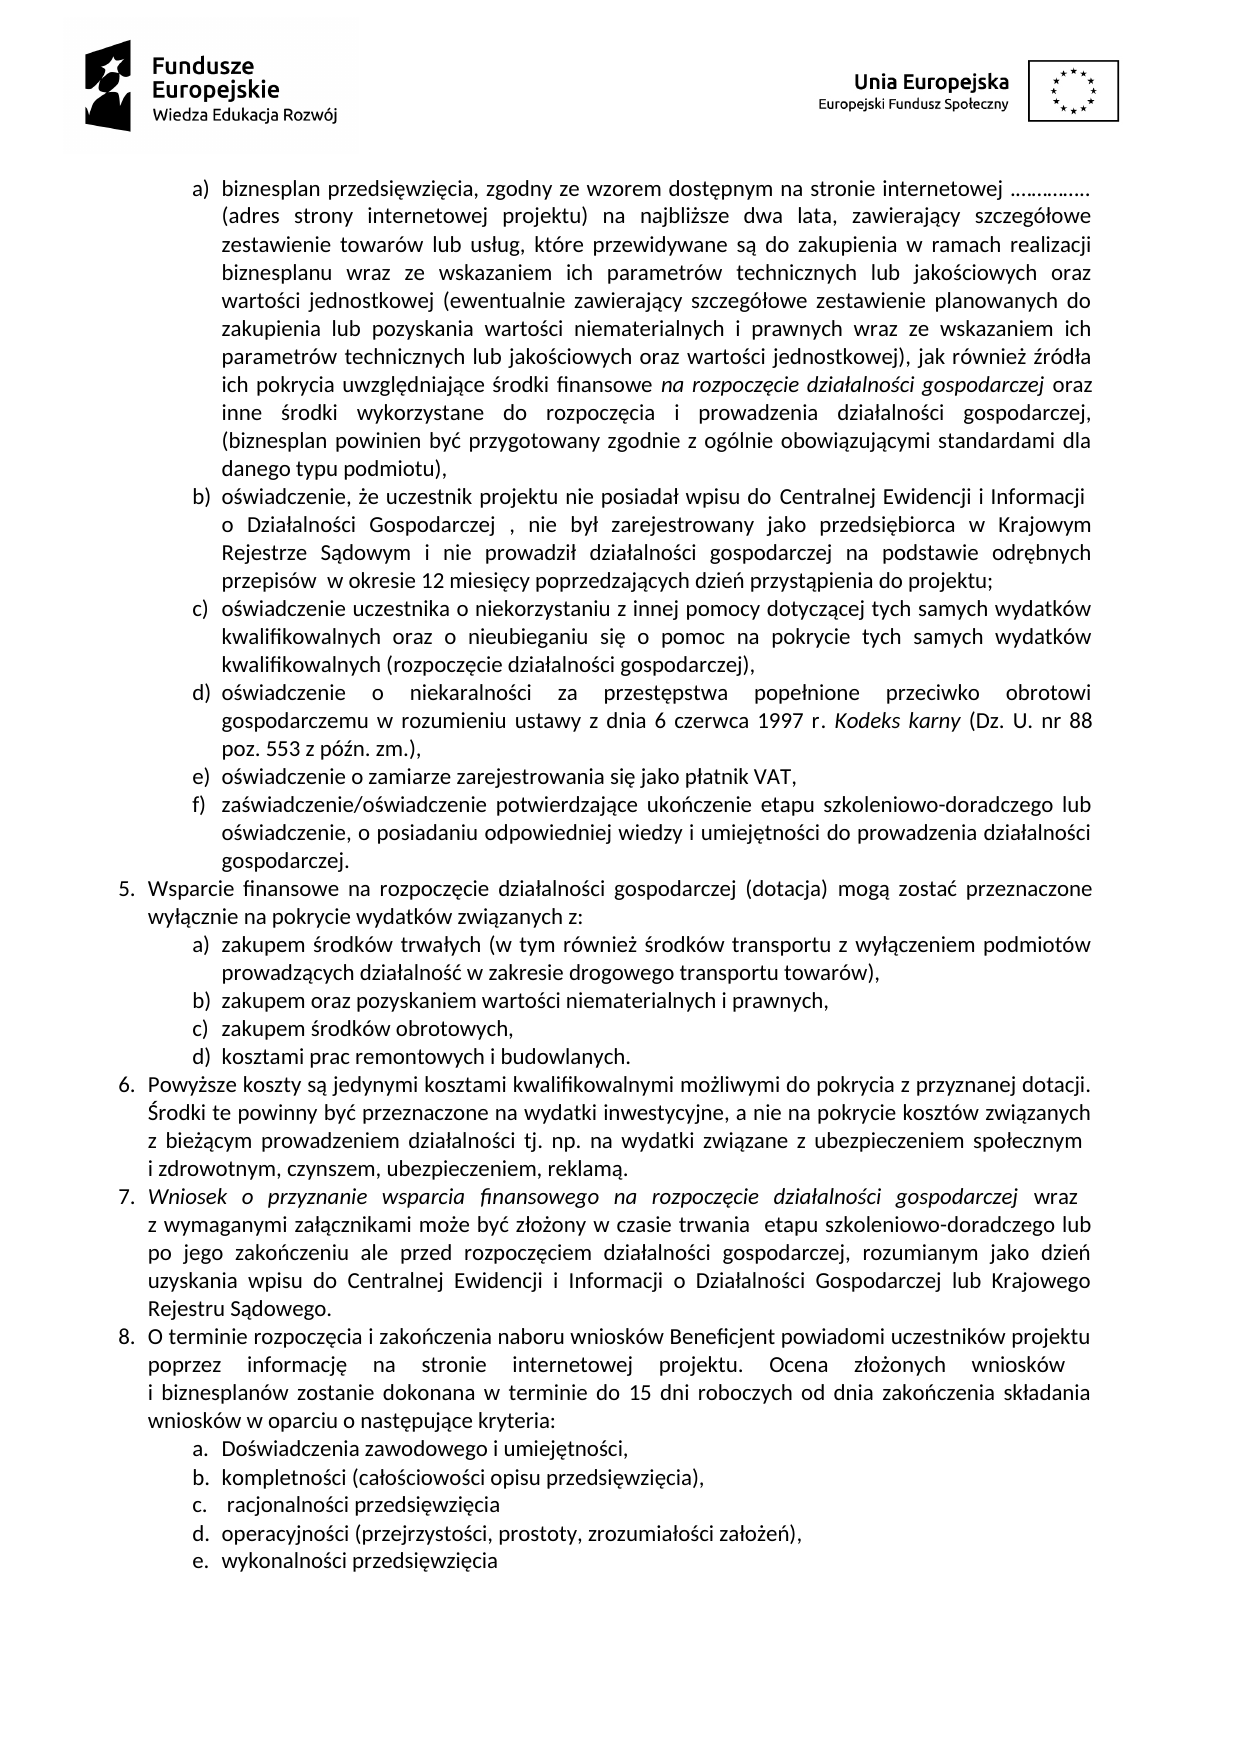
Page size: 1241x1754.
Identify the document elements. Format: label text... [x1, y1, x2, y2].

list O terminie rozpoczęcia i zakończenia naboru wniosków Beneficjent powiadomi uczestników projektu poprzez informację na stronie internetowej projektu. Ocena złożonych wniosków i biznesplanów zostanie dokonana w terminie do 15 dni roboczych od dnia zakończenia składania wniosków w oparciu o następujące kryteria: [118, 1322, 1093, 1434]
list zakupem środków trwałych (w tym również środków transportu z wyłączeniem podmiotów prowadzących działalność w zakresie drogowego transportu towarów), [192, 930, 1093, 986]
list operacyjności (przejrzystości, prostoty, zrozumiałości założeń), [192, 1519, 1093, 1547]
list Powyższe koszty są jedynymi kosztami kwalifikowalnymi możliwymi do pokrycia z przyznanej dotacji. Środki te powinny być przeznaczone na wydatki inwestycyjne, a nie na pokrycie kosztów związanych z bieżącym prowadzeniem działalności tj. np. na wydatki związane z ubezpieczeniem społecznym i zdrowotnym, czynszem, ubezpieczeniem, reklamą. [118, 1070, 1093, 1182]
list zakupem oraz pozyskaniem wartości niematerialnych i prawnych, [192, 986, 1093, 1014]
list Wniosek o przyznanie wsparcia finansowego na rozpoczęcie działalności gospodarczej wraz z wymaganymi załącznikami może być złożony w czasie trwania etapu szkoleniowo-doradczego lub po jego zakończeniu ale przed rozpoczęciem działalności gospodarczej, rozumianym jako dzień uzyskania wpisu do Centralnej Ewidencji i Informacji o Działalności Gospodarczej lub Krajowego Rejestru Sądowego. [118, 1182, 1093, 1322]
list biznesplan przedsięwzięcia, zgodny ze wzorem dostępnym na stronie internetowej .………….. (adres strony internetowej projektu) na najbliższe dwa lata, zawierający szczegółowe zestawienie towarów lub usług, które przewidywane są do zakupienia w ramach realizacji biznesplanu wraz ze wskazaniem ich parametrów technicznych lub jakościowych oraz wartości jednostkowej (ewentualnie zawierający szczegółowe zestawienie planowanych do zakupienia lub pozyskania wartości niematerialnych i prawnych wraz ze wskazaniem ich parametrów technicznych lub jakościowych oraz wartości jednostkowej), jak również źródła ich pokrycia uwzględniające środki finansowe na rozpoczęcie działalności gospodarczej oraz inne środki wykorzystane do rozpoczęcia i prowadzenia działalności gospodarczej, (biznesplan powinien być przygotowany zgodnie z ogólnie obowiązującymi standardami dla danego typu podmiotu), [192, 174, 1093, 482]
list zakupem środków obrotowych, [192, 1014, 1093, 1042]
list oświadczenie, że uczestnik projektu nie posiadał wpisu do Centralnej Ewidencji i Informacji o Działalności Gospodarczej , nie był zarejestrowany jako przedsiębiorca w Krajowym Rejestrze Sądowym i nie prowadził działalności gospodarczej na podstawie odrębnych przepisów w okresie 12 miesięcy poprzedzających dzień przystąpienia do projektu; [192, 482, 1093, 594]
list zaświadczenie/oświadczenie potwierdzające ukończenie etapu szkoleniowo-doradczego lub oświadczenie, o posiadaniu odpowiedniej wiedzy i umiejętności do prowadzenia działalności gospodarczej. [192, 790, 1093, 874]
list oświadczenie o niekaralności za przestępstwa popełnione przeciwko obrotowi gospodarczemu w rozumieniu ustawy z dnia 6 czerwca 1997 r. Kodeks karny (Dz. U. nr 88 poz. 553 z późn. zm.), [192, 678, 1093, 762]
list kosztami prac remontowych i budowlanych. [192, 1042, 1093, 1070]
picture [798, 39, 1138, 142]
list Doświadczenia zawodowego i umiejętności, [192, 1434, 1093, 1463]
picture [63, 17, 359, 154]
list oświadczenie o zamiarze zarejestrowania się jako płatnik VAT, [192, 762, 1093, 790]
list kompletności (całościowości opisu przedsięwzięcia), [192, 1463, 1093, 1491]
list wykonalności przedsięwzięcia [192, 1547, 1093, 1575]
list oświadczenie uczestnika o niekorzystaniu z innej pomocy dotyczącej tych samych wydatków kwalifikowalnych oraz o nieubieganiu się o pomoc na pokrycie tych samych wydatków kwalifikowalnych (rozpoczęcie działalności gospodarczej), [192, 594, 1093, 678]
list Wsparcie finansowe na rozpoczęcie działalności gospodarczej (dotacja) mogą zostać przeznaczone wyłącznie na pokrycie wydatków związanych z: [118, 874, 1093, 930]
list racjonalności przedsięwzięcia [192, 1491, 1093, 1519]
